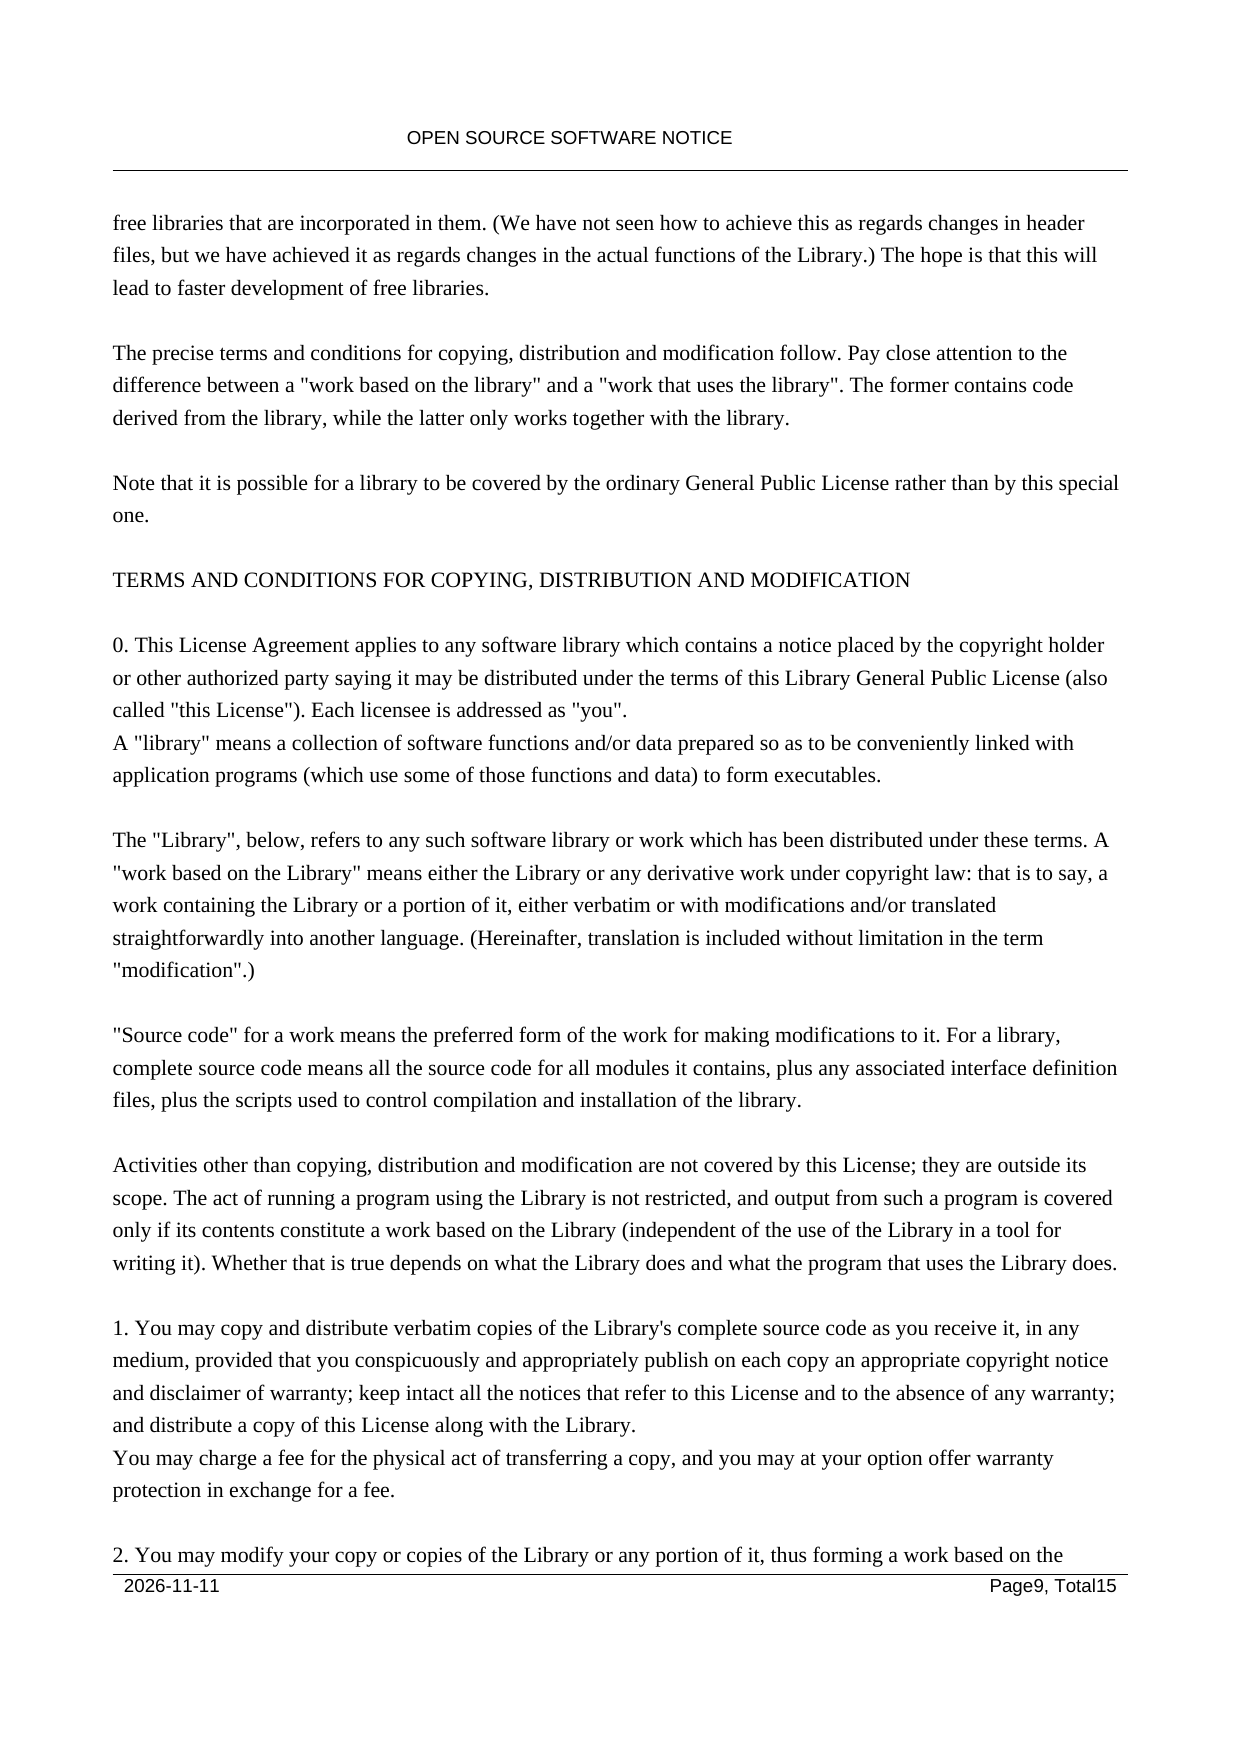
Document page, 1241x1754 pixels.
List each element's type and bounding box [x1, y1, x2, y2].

text [112, 206, 1128, 1571]
